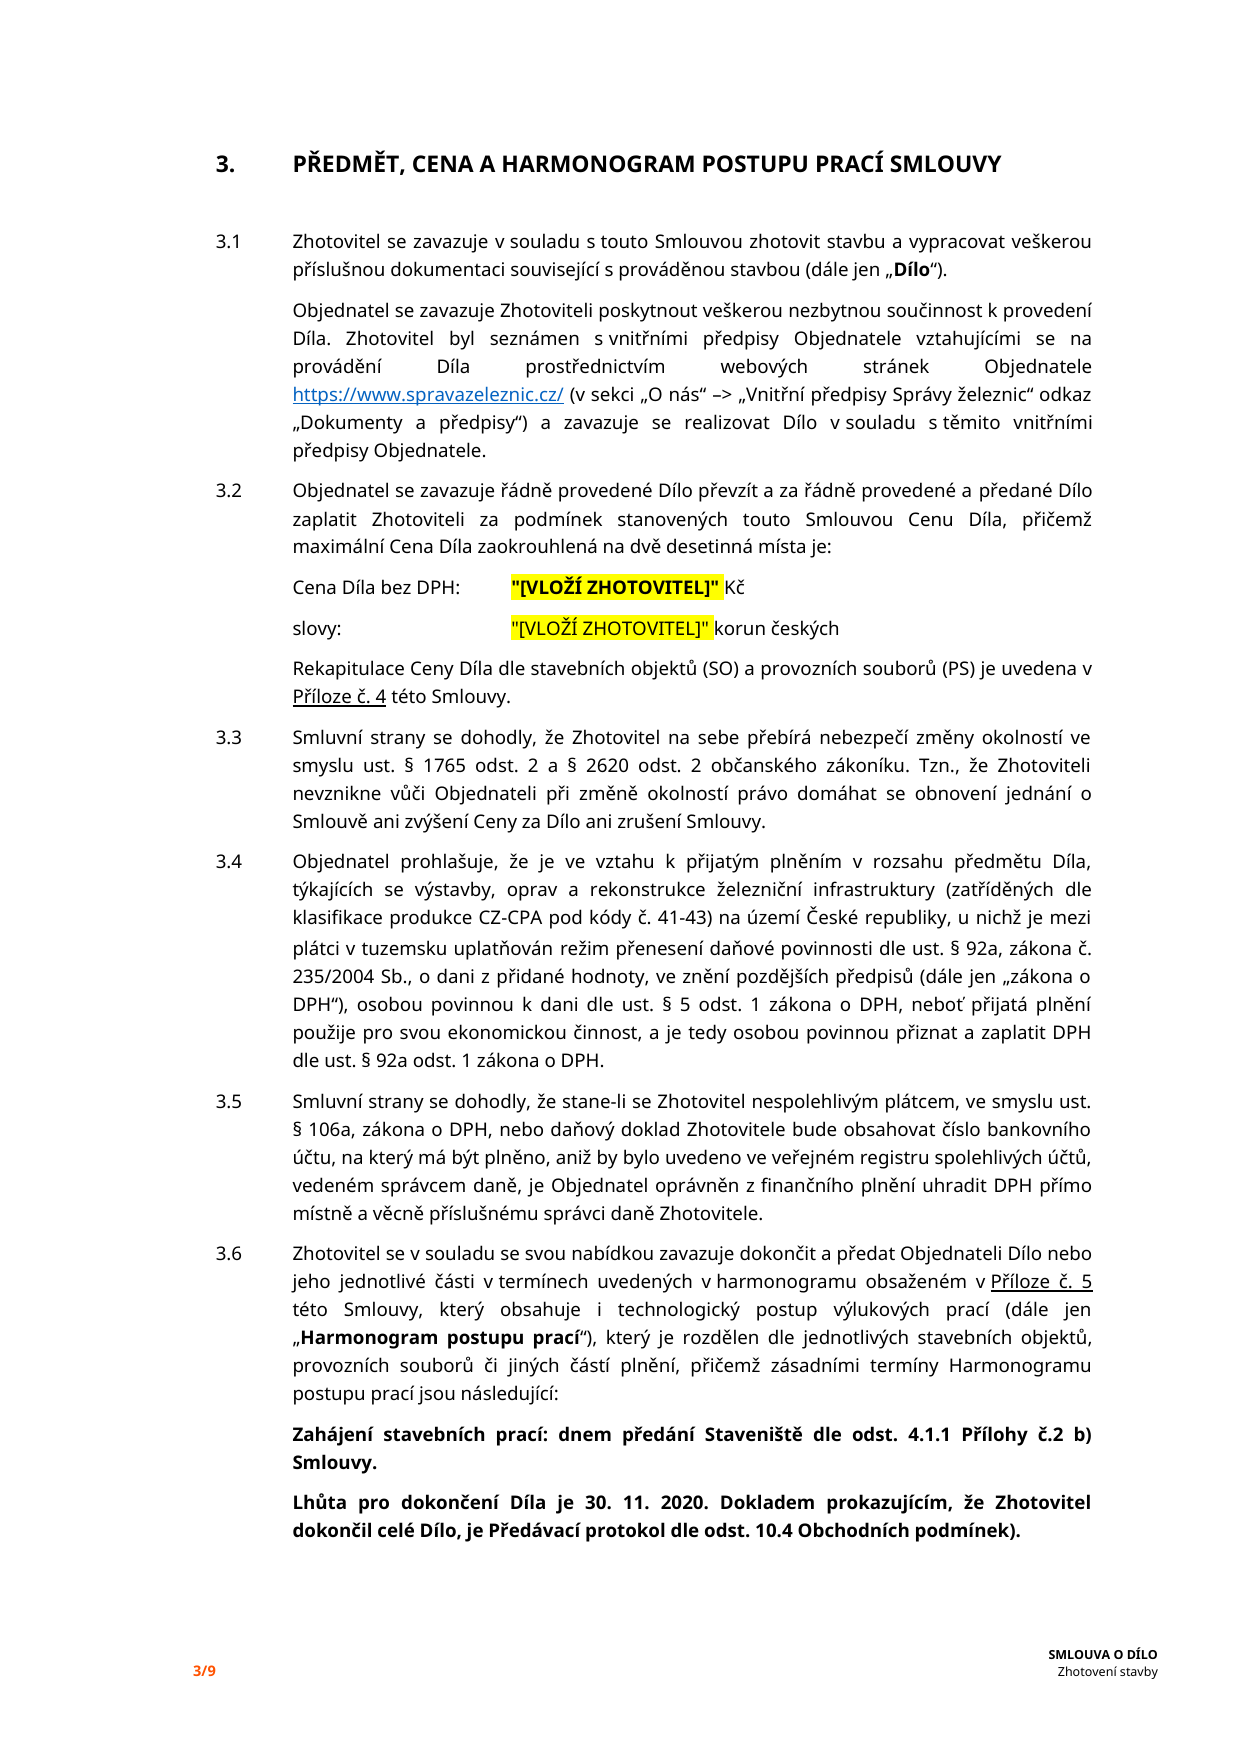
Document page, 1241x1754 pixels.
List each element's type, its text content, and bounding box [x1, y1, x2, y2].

text Zhotovitel se v souladu se svou nabídkou zavazuje dokončit a předat Objednateli Dílo nebo jeho jednotlivé části v termínech uvedených v harmonogramu obsaženém v Příloze č. 5 této Smlouvy, který obsahuje i technologický postup výlukových prací (dále jen „Harmonogram postupu prací“), který je rozdělen dle jednotlivých stavebních objektů, provozních souborů či jiných částí plnění, přičemž zásadními termíny Harmonogramu postupu prací jsou následující: [216, 1241, 1093, 1406]
list Objednatel se zavazuje Zhotoviteli poskytnout veškerou nezbytnou součinnost k provedení Díla. Zhotovitel byl seznámen s vnitřními předpisy Objednatele vztahujícími se na provádění Díla prostřednictvím webových stránek Objednatele https://www.spravazeleznic.cz/ (v sekci „O nás“ –> „Vnitřní předpisy Správy železnic“ odkaz „Dokumenty a předpisy“) a zavazuje se realizovat Dílo v souladu s těmito vnitřními předpisy Objednatele. [292, 297, 1093, 463]
text Lhůta pro dokončení Díla je 30. 11. 2020. Dokladem prokazujícím, že Zhotovitel dokončil celé Dílo, je Předávací protokol dle odst. 10.4 Obchodních podmínek). [292, 1490, 1093, 1543]
text slovy: korun českých [292, 615, 511, 640]
text Zhotovitel se zavazuje v souladu s touto Smlouvou zhotovit stavbu a vypracovat veškerou příslušnou dokumentaci související s prováděnou stavbou (dále jen „Dílo“). [216, 229, 1093, 282]
text slovy: korun českých [714, 615, 1093, 640]
text Rekapitulace Ceny Díla dle stavebních objektů (SO) a provozních souborů (PS) je uvedena v Příloze č. 4 této Smlouvy. [292, 655, 1093, 709]
text Objednatel se zavazuje řádně provedené Dílo převzít a za řádně provedené a předané Dílo zaplatit Zhotoviteli za podmínek stanovených touto Smlouvou Cenu Díla, přičemž maximální Cena Díla zaokrouhlená na dvě desetinná místa je: [216, 478, 1093, 559]
text Zahájení stavebních prací: dnem předání Staveniště dle odst. 4.1.1 Přílohy č.2 b) Smlouvy. [292, 1421, 1093, 1475]
text PŘEDMĚT, CENA A HARMONOGRAM POSTUPU PRACÍ SMLOUVY [216, 147, 1093, 179]
text Objednatel prohlašuje, že je ve vztahu k přijatým plněním v rozsahu předmětu Díla, týkajících se výstavby, oprav a rekonstrukce železniční infrastruktury (zatříděných dle klasifikace produkce CZ-CPA pod kódy č. 41-43) na území České republiky, u nichž je mezi plátci v tuzemsku uplatňován režim přenesení daňové povinnosti dle ust. § 92a, zákona č. 235/2004 Sb., o dani z přidané hodnoty, ve znění pozdějších předpisů (dále jen „zákona o DPH“), osobou povinnou k dani dle ust. § 5 odst. 1 zákona o DPH, neboť přijatá plnění použije pro svou ekonomickou činnost, a je tedy osobou povinnou přiznat a zaplatit DPH dle ust. § 92a odst. 1 zákona o DPH. [216, 848, 1093, 1073]
text Smluvní strany se dohodly, že stane-li se Zhotovitel nespolehlivým plátcem, ve smyslu ust. § 106a, zákona o DPH, nebo daňový doklad Zhotovitele bude obsahovat číslo bankovního účtu, na který má být plněno, aniž by bylo uvedeno ve veřejném registru spolehlivých účtů, vedeném správcem daně, je Objednatel oprávněn z finančního plnění uhradit DPH přímo místně a věcně příslušnému správci daně Zhotovitele. [216, 1088, 1093, 1226]
text Cena Díla bez DPH: Kč [292, 574, 511, 600]
text Cena Díla bez DPH: Kč [724, 574, 1093, 600]
text Smluvní strany se dohodly, že Zhotovitel na sebe přebírá nebezpečí změny okolností ve smyslu ust. § 1765 odst. 2 a § 2620 odst. 2 občanského zákoníku. Tzn., že Zhotoviteli nevznikne vůči Objednateli při změně okolností právo domáhat se obnovení jednání o Smlouvě ani zvýšení Ceny za Dílo ani zrušení Smlouvy. [216, 724, 1093, 833]
